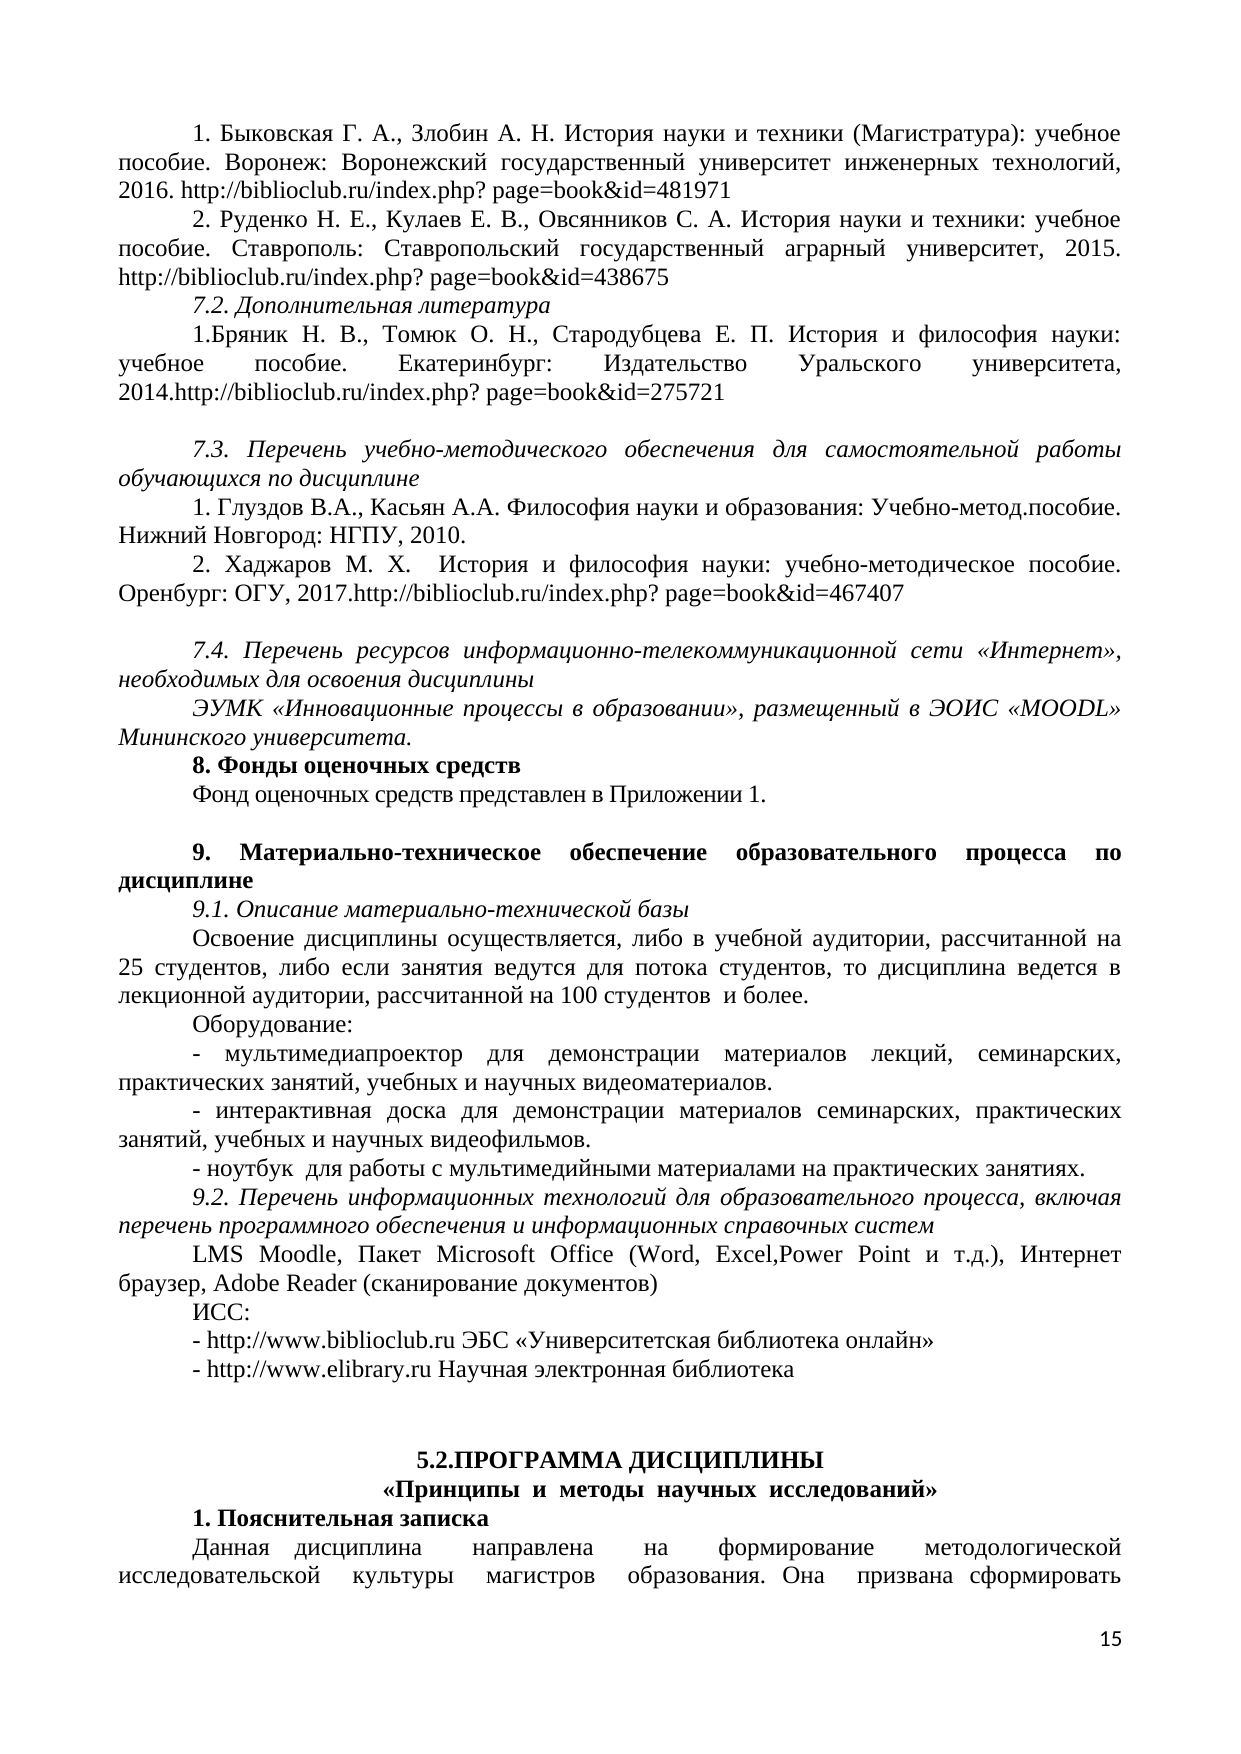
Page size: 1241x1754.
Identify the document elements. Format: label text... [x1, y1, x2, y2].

text 9.2. Перечень информационных технологий для образовательного процесса, включая перечень программного обеспечения и информационных справочных систем [118, 1182, 1122, 1239]
text 9. Материально-техническое обеспечение образовательного процесса по дисциплине [118, 837, 1122, 894]
text 8. Фонды оценочных средств [118, 751, 1122, 779]
text - http://www.elibrary.ru Научная электронная библиотека [118, 1354, 1122, 1383]
text 5.2.ПРОГРАММА ДИСЦИПЛИНЫ [118, 1445, 1122, 1474]
text Оборудование: [118, 1009, 1122, 1038]
text - http://www.biblioclub.ru ЭБС «Университетская библиотека онлайн» [118, 1326, 1122, 1354]
text 9.1. Описание материально-технической базы [118, 894, 1122, 923]
text - ноутбук для работы с мультимедийными материалами на практических занятиях. [118, 1153, 1122, 1182]
text «Принципы и методы научных исследований» [118, 1474, 1122, 1503]
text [118, 1532, 1122, 1589]
text Фонд оценочных средств представлен в Приложении 1. [118, 779, 1122, 808]
text 1.Бряник Н. В., Томюк О. Н., Стародубцева Е. П. История и философия науки: учебное пособие. Екатеринбург: Издательство Уральского университета, 2014.http://biblioclub.ru/index.php? page=book&id=275721 [118, 319, 1122, 406]
text ЭУМК «Инновационные процессы в образовании», размещенный в ЭОИС «MOODL» Мининского университета. [118, 693, 1122, 751]
text 1. Быковская Г. А., Злобин А. Н. История науки и техники (Магистратура): учебное пособие. Воронеж: Воронежский государственный университет инженерных технологий, 2016. http://biblioclub.ru/index.php? page=book&id=481971 [118, 118, 1122, 204]
text - мультимедиапроектор для демонстрации материалов лекций, семинарских, практических занятий, учебных и научных видеоматериалов. [118, 1038, 1122, 1096]
text 7.2. Дополнительная литература [118, 291, 1122, 319]
text 1. Глуздов В.А., Касьян А.А. Философия науки и образования: Учебно-метод.пособие. Нижний Новгород: НГПУ, 2010. [118, 492, 1122, 549]
text Освоение дисциплины осуществляется, либо в учебной аудитории, рассчитанной на 25 студентов, либо если занятия ведутся для потока студентов, то дисциплина ведется в лекционной аудитории, рассчитанной на 100 студентов и более. [118, 923, 1122, 1009]
text 2. Хаджаров М. Х. История и философия науки: учебно-методическое пособие. Оренбург: ОГУ, 2017.http://biblioclub.ru/index.php? page=book&id=467407 [118, 549, 1122, 607]
text ИСС: [118, 1297, 1122, 1326]
text LMS Moodle, Пакет Microsoft Office (Word, Excel,Power Point и т.д.), Интернет браузер, Adobe Reader (сканирование документов) [118, 1239, 1122, 1297]
text 7.4. Перечень ресурсов информационно-телекоммуникационной сети «Интернет», необходимых для освоения дисциплины [118, 636, 1122, 693]
text 1. Пояснительная записка [118, 1503, 1122, 1532]
text 7.3. Перечень учебно-методического обеспечения для самостоятельной работы обучающихся по дисциплине [118, 434, 1122, 492]
text - интерактивная доска для демонстрации материалов семинарских, практических занятий, учебных и научных видеофильмов. [118, 1096, 1122, 1153]
text 2. Руденко Н. Е., Кулаев Е. В., Овсянников С. А. История науки и техники: учебное пособие. Ставрополь: Ставропольский государственный аграрный университет, 2015. http://biblioclub.ru/index.php? page=book&id=438675 [118, 204, 1122, 291]
